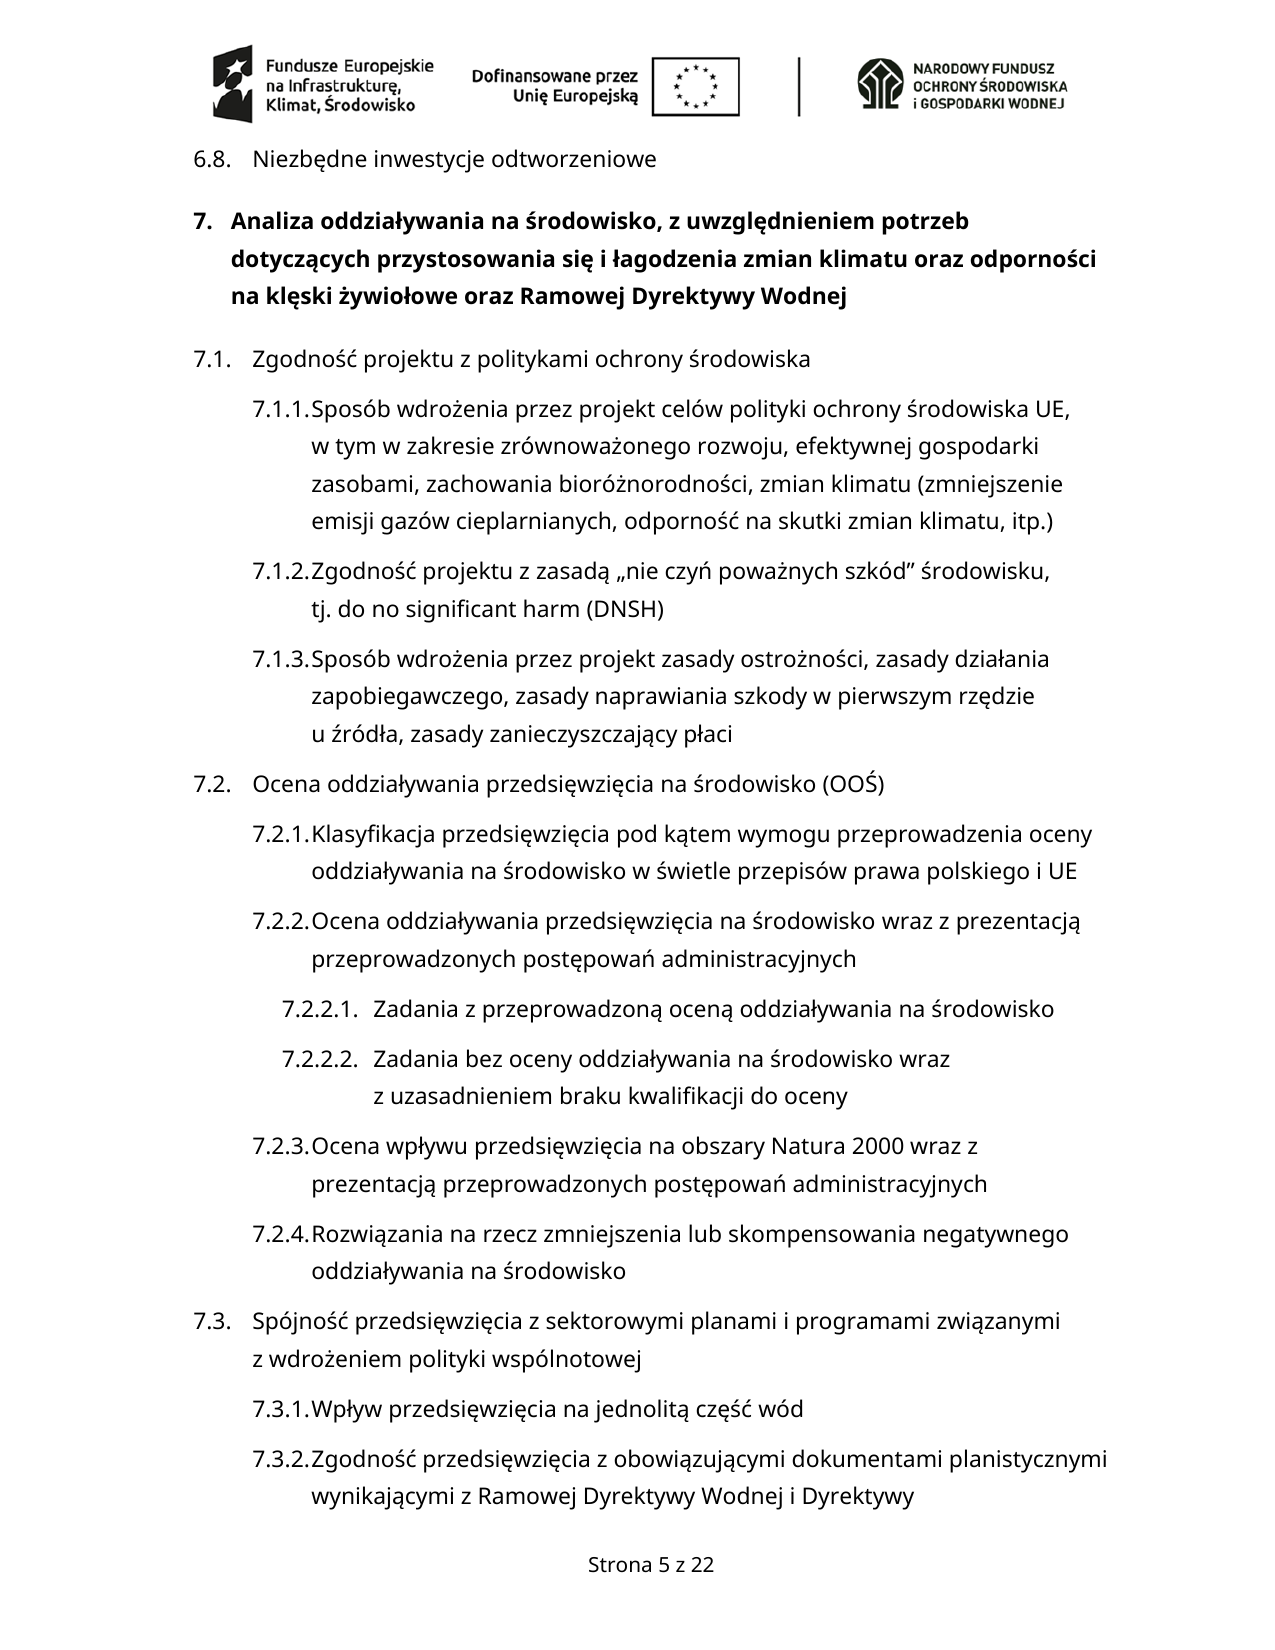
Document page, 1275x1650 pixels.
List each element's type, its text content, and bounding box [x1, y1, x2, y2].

list Ocena oddziaływania przedsięwzięcia na środowisko (OOŚ) [193, 768, 1109, 799]
list Klasyfikacja przedsięwzięcia pod kątem wymogu przeprowadzenia oceny oddziaływania na środowisko w świetle przepisów prawa polskiego i UE [252, 818, 1109, 886]
list Ocena wpływu przedsięwzięcia na obszary Natura 2000 wraz z prezentacją przeprowadzonych postępowań administracyjnych [252, 1130, 1109, 1199]
list Wpływ przedsięwzięcia na jednolitą część wód [252, 1393, 1109, 1424]
list Zadania z przeprowadzoną oceną oddziaływania na środowisko [282, 993, 1109, 1024]
list Zgodność projektu z zasadą „nie czyń poważnych szkód” środowisku, tj. do no significant harm (DNSH) [252, 555, 1109, 624]
list Zgodność projektu z politykami ochrony środowiska [193, 343, 1109, 374]
subtitle Analiza oddziaływania na środowisko, z uwzględnieniem potrzeb dotyczących przystosowania się i łagodzenia zmian klimatu oraz odporności na klęski żywiołowe oraz Ramowej Dyrektywy Wodnej [193, 205, 1109, 311]
list Ocena oddziaływania przedsięwzięcia na środowisko wraz z prezentacją przeprowadzonych postępowań administracyjnych [252, 905, 1109, 974]
list Rozwiązania na rzecz zmniejszenia lub skompensowania negatywnego oddziaływania na środowisko [252, 1218, 1109, 1286]
list Sposób wdrożenia przez projekt celów polityki ochrony środowiska UE, w tym w zakresie zrównoważonego rozwoju, efektywnej gospodarki zasobami, zachowania bioróżnorodności, zmian klimatu (zmniejszenie emisji gazów cieplarnianych, odporność na skutki zmian klimatu, itp.) [252, 393, 1109, 536]
list Spójność przedsięwzięcia z sektorowymi planami i programami związanymi z wdrożeniem polityki wspólnotowej [193, 1305, 1109, 1374]
picture [193, 25, 1110, 143]
list Zadania bez oceny oddziaływania na środowisko wraz z uzasadnieniem braku kwalifikacji do oceny [282, 1043, 1109, 1111]
list Niezbędne inwestycje odtworzeniowe [193, 143, 1109, 174]
list Sposób wdrożenia przez projekt zasady ostrożności, zasady działania zapobiegawczego, zasady naprawiania szkody w pierwszym rzędzie u źródła, zasady zanieczyszczający płaci [252, 643, 1109, 749]
